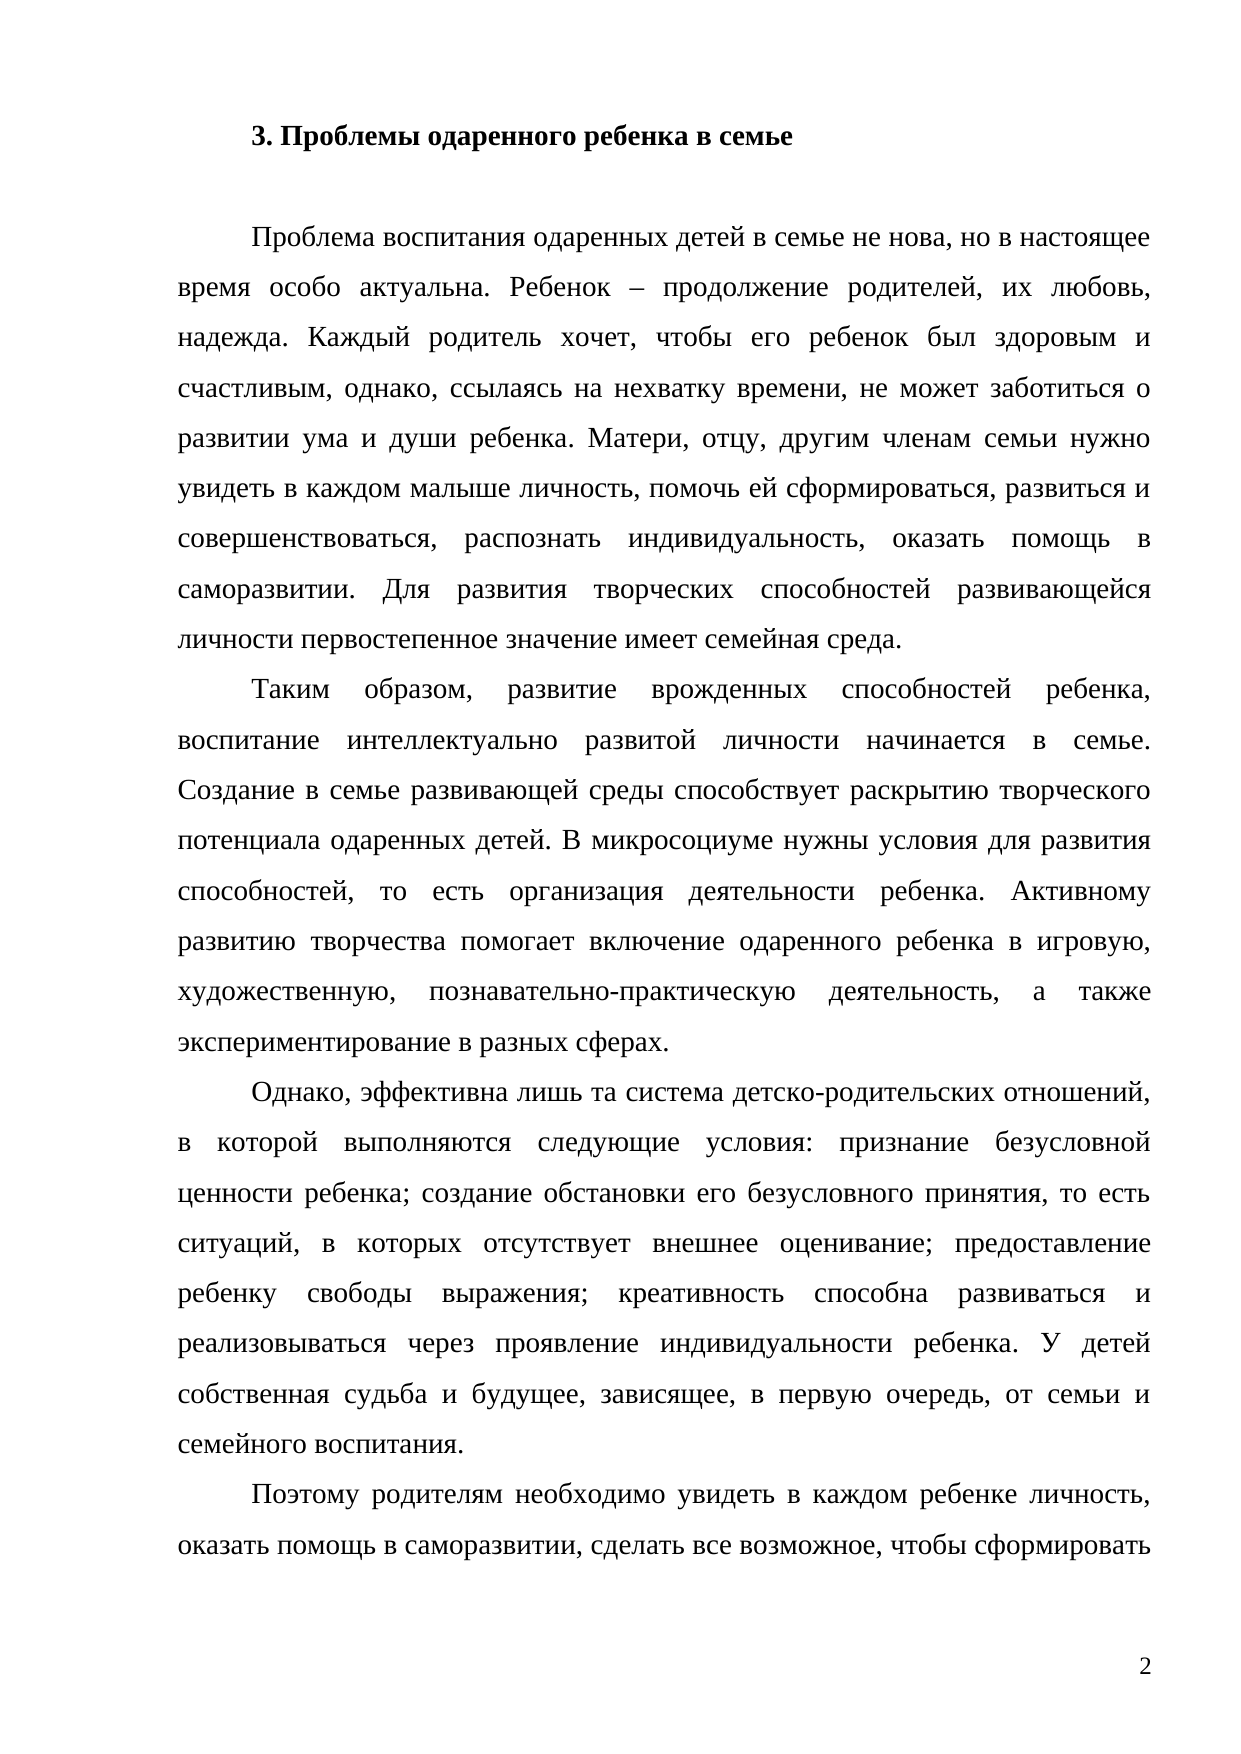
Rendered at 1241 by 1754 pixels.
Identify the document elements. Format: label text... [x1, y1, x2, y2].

text Таким образом, развитие врожденных способностей ребенка, воспитание интеллектуально развитой личности начинается в семье. Создание в семье развивающей среды способствует раскрытию творческого потенциала одаренных детей. В микросоциуме нужны условия для развития способностей, то есть организация деятельности ребенка. Активному развитию творчества помогает включение одаренного ребенка в игровую, художественную, познавательно-практическую деятельность, а также экспериментирование в разных сферах. [177, 672, 1152, 1057]
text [177, 1477, 1152, 1560]
text Однако, эффективна лишь та система детско-родительских отношений, в которой выполняются следующие условия: признание безусловной ценности ребенка; создание обстановки его безусловного принятия, то есть ситуаций, в которых отсутствует внешнее оценивание; предоставление ребенку свободы выражения; креативность способна развиваться и реализовываться через проявление индивидуальности ребенка. У детей собственная судьба и будущее, зависящее, в первую очередь, от семьи и семейного воспитания. [177, 1074, 1152, 1460]
text 3. Проблемы одаренного ребенка в семье [177, 118, 1152, 152]
text Проблема воспитания одаренных детей в семье не нова, но в настоящее время особо актуальна. Ребенок – продолжение родителей, их любовь, надежда. Каждый родитель хочет, чтобы его ребенок был здоровым и счастливым, однако, ссылаясь на нехватку времени, не может заботиться о развитии ума и души ребенка. Матери, отцу, другим членам семьи нужно увидеть в каждом малыше личность, помочь ей сформироваться, развиться и совершенствоваться, распознать индивидуальность, оказать помощь в саморазвитии. Для развития творческих способностей развивающейся личности первостепенное значение имеет семейная среда. [177, 219, 1152, 655]
